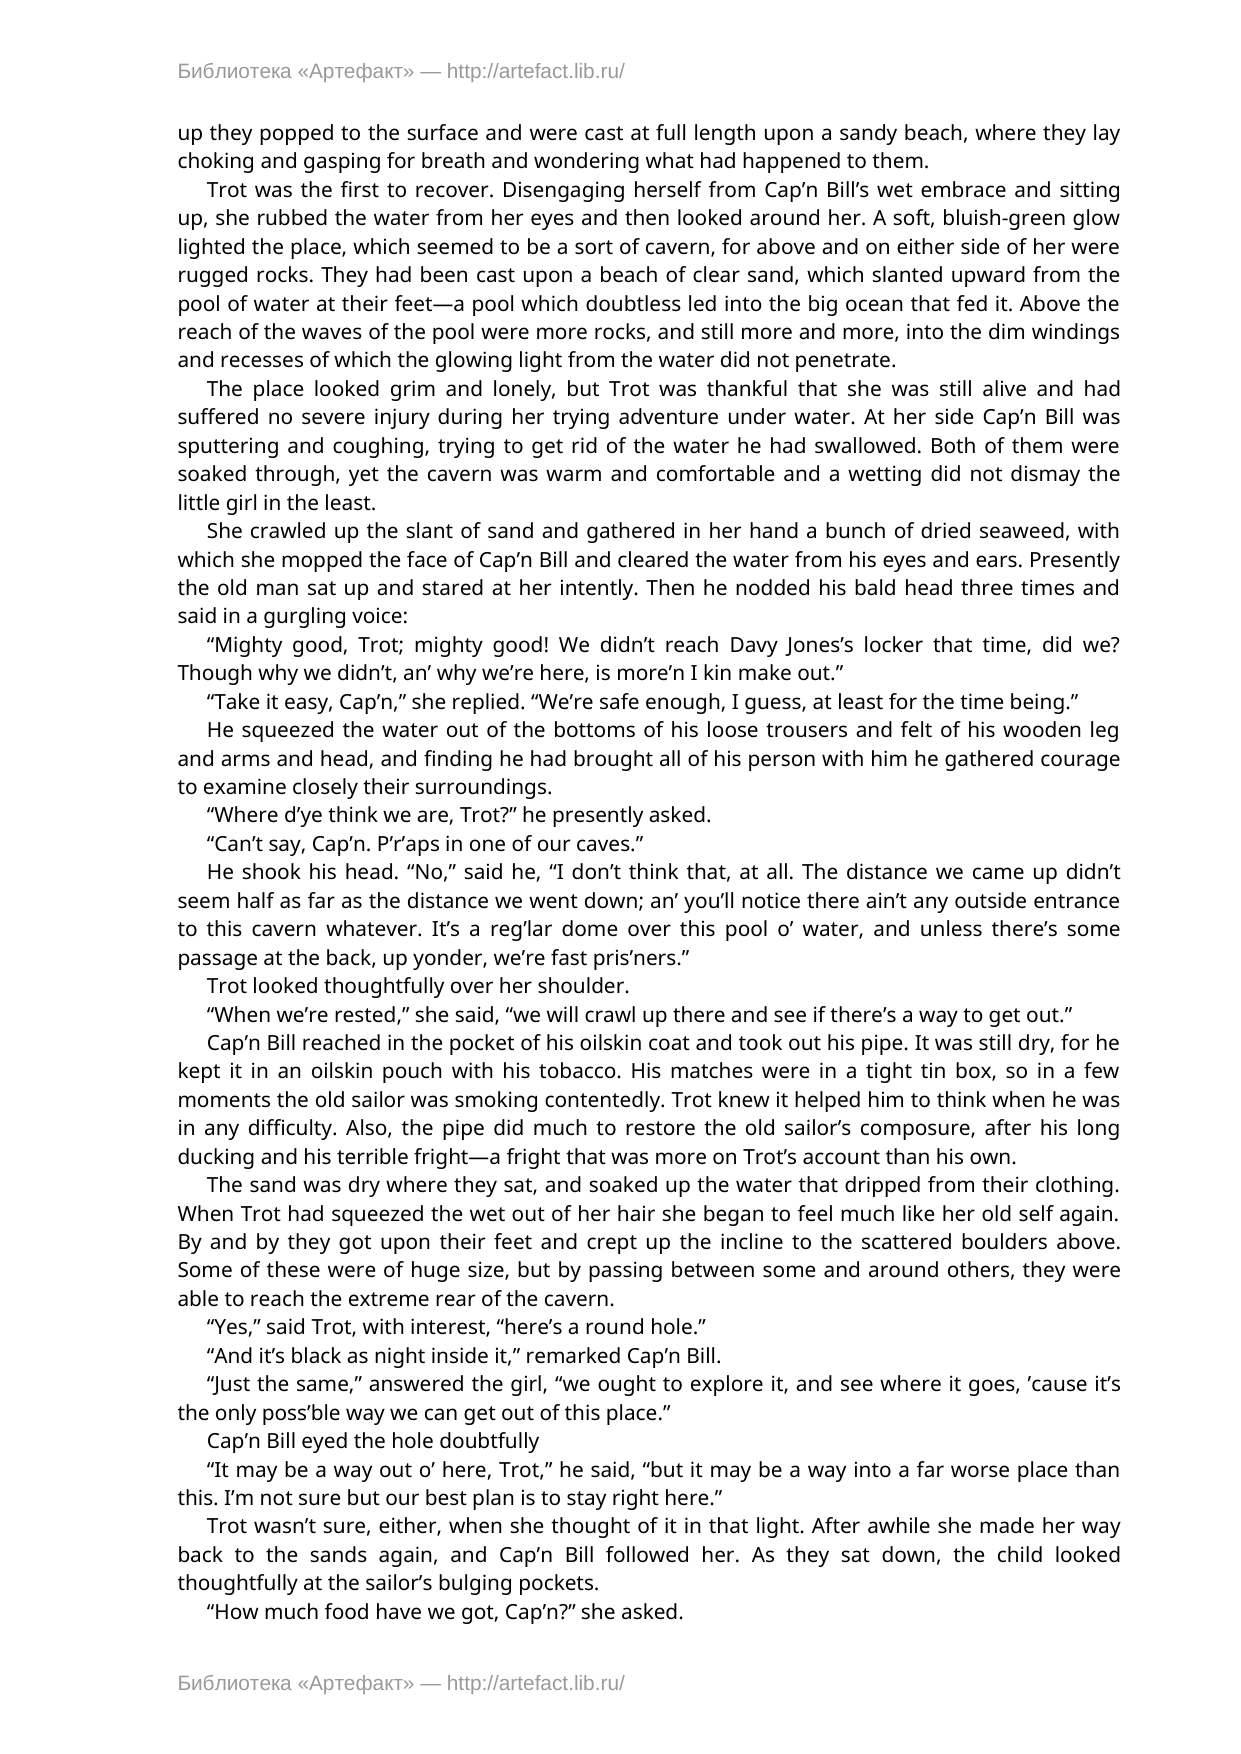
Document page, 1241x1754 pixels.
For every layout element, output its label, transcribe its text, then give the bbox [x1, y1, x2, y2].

text “How much food have we got, Cap’n?” she asked. [177, 1597, 1122, 1625]
text “Mighty good, Trot; mighty good! We didn’t reach Davy Jones’s locker that time, did we? Though why we didn’t, an’ why we’re here, is more’n I kin make out.” [177, 630, 1122, 687]
text Cap’n Bill eyed the hole doubtfully [177, 1426, 1122, 1455]
text “And it’s black as night inside it,” remarked Cap’n Bill. [177, 1341, 1122, 1369]
text The sand was dry where they sat, and soaked up the water that dripped from their clothing. When Trot had squeezed the wet out of her hair she began to feel much like her old self again. By and by they got upon their feet and crept up the incline to the scattered boulders above. Some of these were of huge size, but by passing between some and around others, they were able to reach the extreme rear of the cavern. [177, 1170, 1122, 1312]
text Trot looked thoughtfully over her shoulder. [177, 971, 1122, 1000]
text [177, 118, 1122, 175]
text “When we’re rested,” she said, “we will crawl up there and see if there’s a way to get out.” [177, 1000, 1122, 1028]
text “Take it easy, Cap’n,” she replied. “We’re safe enough, I guess, at least for the time being.” [177, 687, 1122, 715]
text Cap’n Bill reached in the pocket of his oilskin coat and took out his pipe. It was still dry, for he kept it in an oilskin pouch with his tobacco. His matches were in a tight tin box, so in a few moments the old sailor was smoking contentedly. Trot knew it helped him to think when he was in any difficulty. Also, the pipe did much to restore the old sailor’s composure, after his long ducking and his terrible fright—a fright that was more on Trot’s account than his own. [177, 1028, 1122, 1170]
text “It may be a way out o’ here, Trot,” he said, “but it may be a way into a far worse place than this. I’m not sure but our best plan is to stay right here.” [177, 1455, 1122, 1512]
text The place looked grim and lonely, but Trot was thankful that she was still alive and had suffered no severe injury during her trying adventure under water. At her side Cap’n Bill was sputtering and coughing, trying to get rid of the water he had swallowed. Both of them were soaked through, yet the cavern was warm and comfortable and a wetting did not dismay the little girl in the least. [177, 374, 1122, 516]
text She crawled up the slant of sand and gathered in her hand a bunch of dried seaweed, with which she mopped the face of Cap’n Bill and cleared the water from his eyes and ears. Presently the old man sat up and stared at her intently. Then he nodded his bald head three times and said in a gurgling voice: [177, 516, 1122, 630]
text He shook his head. “No,” said he, “I don’t think that, at all. The distance we came up didn’t seem half as far as the distance we went down; an’ you’ll notice there ain’t any outside entrance to this cavern whatever. It’s a reg’lar dome over this pool o’ water, and unless there’s some passage at the back, up yonder, we’re fast pris’ners.” [177, 857, 1122, 971]
text “Just the same,” answered the girl, “we ought to explore it, and see where it goes, ’cause it’s the only poss’ble way we can get out of this place.” [177, 1369, 1122, 1426]
text “Yes,” said Trot, with interest, “here’s a round hole.” [177, 1312, 1122, 1341]
text Trot wasn’t sure, either, when she thought of it in that light. After awhile she made her way back to the sands again, and Cap’n Bill followed her. As they sat down, the child looked thoughtfully at the sailor’s bulging pockets. [177, 1512, 1122, 1597]
text “Can’t say, Cap’n. P’r’aps in one of our caves.” [177, 829, 1122, 857]
text He squeezed the water out of the bottoms of his loose trousers and felt of his wooden leg and arms and head, and finding he had brought all of his person with him he gathered courage to examine closely their surroundings. [177, 715, 1122, 801]
text “Where d’ye think we are, Trot?” he presently asked. [177, 801, 1122, 829]
text Trot was the first to recover. Disengaging herself from Cap’n Bill’s wet embrace and sitting up, she rubbed the water from her eyes and then looked around her. A soft, bluish-green glow lighted the place, which seemed to be a sort of cavern, for above and on either side of her were rugged rocks. They had been cast upon a beach of clear sand, which slanted upward from the pool of water at their feet—a pool which doubtless led into the big ocean that fed it. Above the reach of the waves of the pool were more rocks, and still more and more, into the dim windings and recesses of which the glowing light from the water did not penetrate. [177, 175, 1122, 374]
